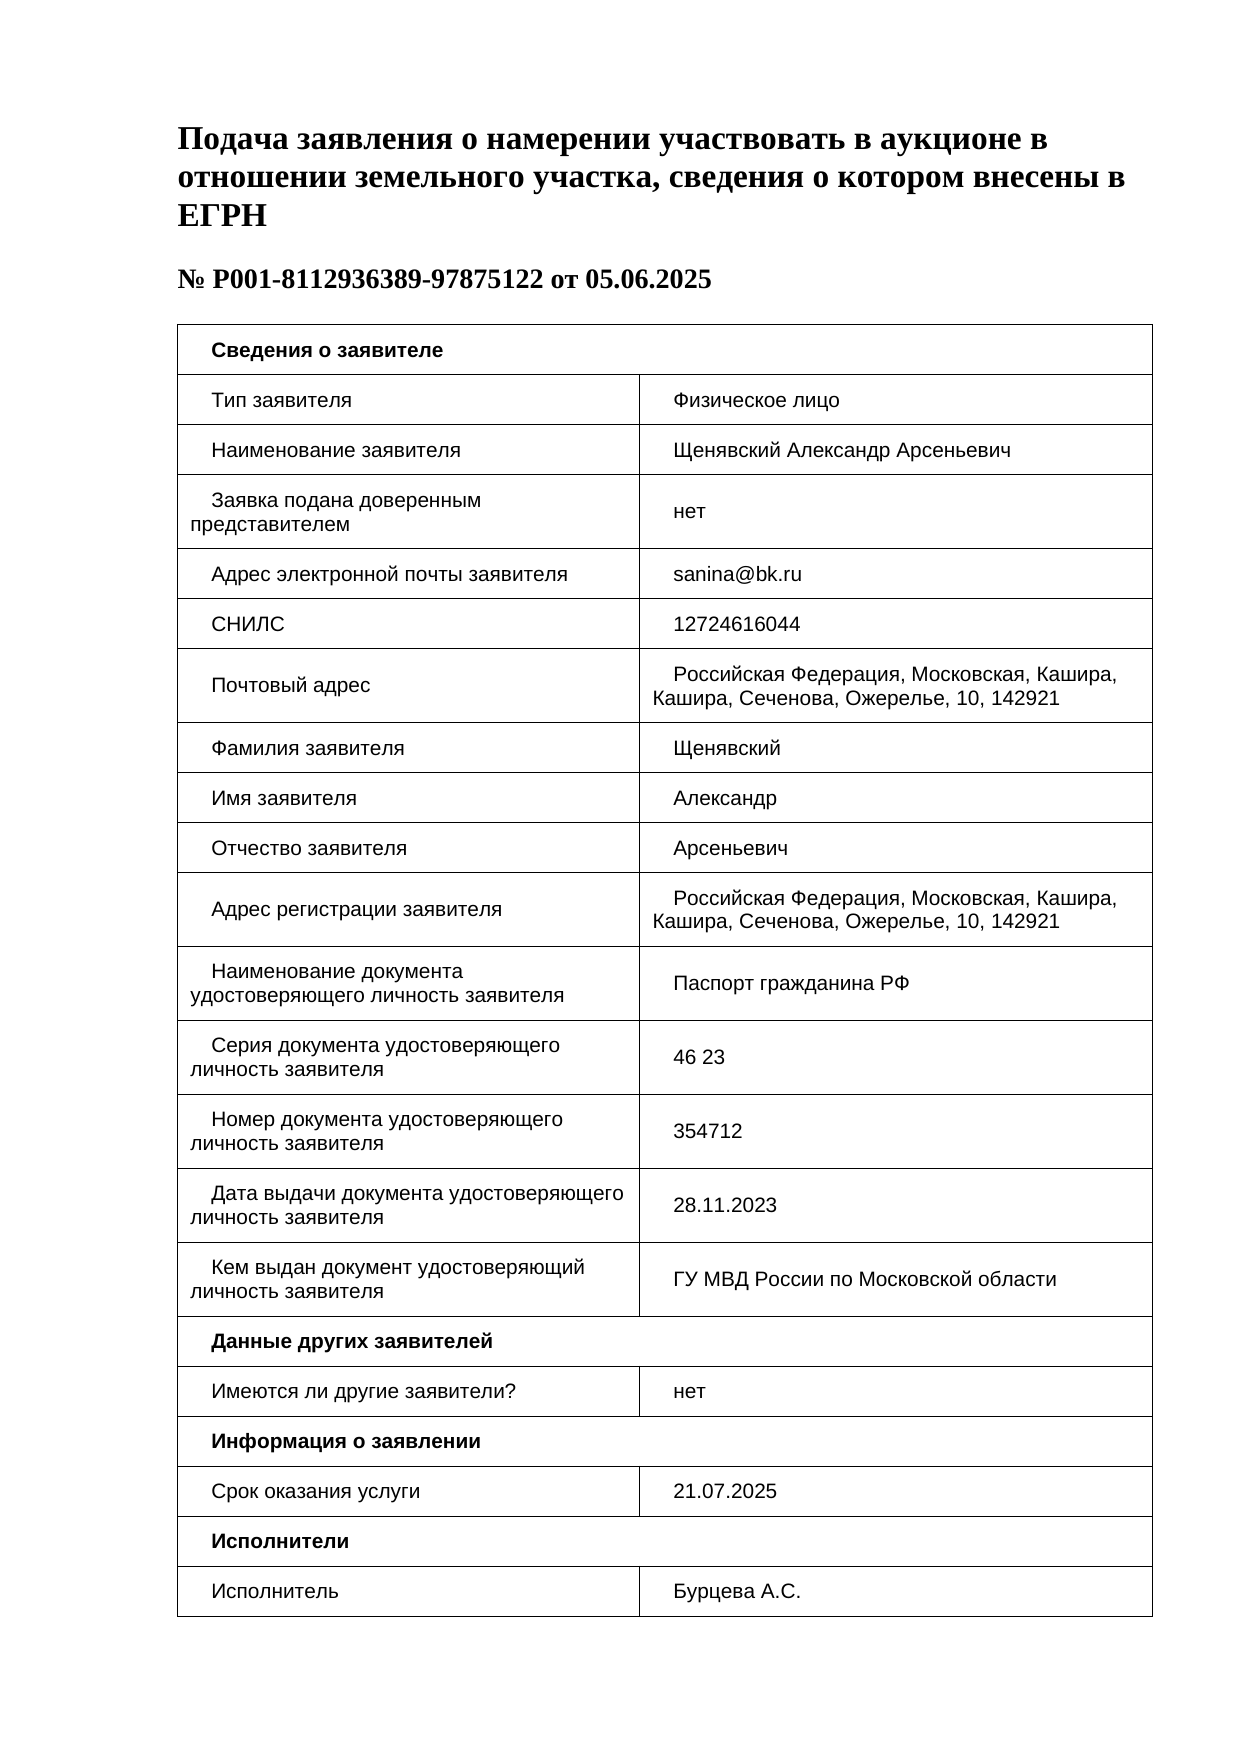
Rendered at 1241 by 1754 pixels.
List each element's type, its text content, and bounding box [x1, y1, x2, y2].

table_cell Физическое лицо [640, 375, 1152, 424]
table_cell Паспорт гражданина РФ [640, 947, 1152, 1020]
table_cell Номер документа удостоверяющего личность заявителя [178, 1095, 639, 1168]
table_cell Кем выдан документ удостоверяющий личность заявителя [178, 1243, 639, 1316]
table_cell Александр [640, 773, 1152, 822]
table_cell Фамилия заявителя [178, 723, 639, 772]
table_cell 46 23 [640, 1021, 1152, 1094]
table_cell Заявка подана доверенным представителем [178, 475, 639, 548]
table_cell ГУ МВД России по Московской области [640, 1243, 1152, 1316]
table_cell Серия документа удостоверяющего личность заявителя [178, 1021, 639, 1094]
table_cell Исполнители [178, 1517, 1152, 1566]
table_cell Тип заявителя [178, 375, 639, 424]
subtitle № P001-8112936389-97875122 от 05.06.2025 [177, 262, 1152, 295]
table_cell Российская Федерация, Московская, Кашира, Кашира, Сеченова, Ожерелье, 10, 142921 [640, 649, 1152, 722]
table_cell Дата выдачи документа удостоверяющего личность заявителя [178, 1169, 639, 1242]
table_cell Бурцева А.С. [640, 1567, 1152, 1616]
table_cell нет [640, 475, 1152, 548]
subtitle Подача заявления о намерении участвовать в аукционе в отношении земельного участка, сведения о котором внесены в ЕГРН [177, 118, 1152, 233]
table_cell 12724616044 [640, 599, 1152, 648]
table_cell Щенявский Александр Арсеньевич [640, 425, 1152, 474]
table_cell Данные других заявителей [178, 1317, 1152, 1366]
table_cell Наименование документа удостоверяющего личность заявителя [178, 947, 639, 1020]
table_cell 28.11.2023 [640, 1169, 1152, 1242]
table_cell Адрес регистрации заявителя [178, 873, 639, 946]
table_cell Наименование заявителя [178, 425, 639, 474]
table_cell Щенявский [640, 723, 1152, 772]
table_cell Отчество заявителя [178, 823, 639, 872]
table_cell Адрес электронной почты заявителя [178, 549, 639, 598]
table_cell Российская Федерация, Московская, Кашира, Кашира, Сеченова, Ожерелье, 10, 142921 [640, 873, 1152, 946]
table_cell sanina@bk.ru [640, 549, 1152, 598]
table_cell 354712 [640, 1095, 1152, 1168]
table_header Сведения о заявителе [178, 325, 1152, 374]
table_cell Имеются ли другие заявители? [178, 1367, 639, 1416]
table_cell Имя заявителя [178, 773, 639, 822]
table_cell Срок оказания услуги [178, 1467, 639, 1516]
table_cell Информация о заявлении [178, 1417, 1152, 1466]
table_cell Арсеньевич [640, 823, 1152, 872]
table_cell Исполнитель [178, 1567, 639, 1616]
table_cell Почтовый адрес [178, 649, 639, 722]
table_cell СНИЛС [178, 599, 639, 648]
table_cell нет [640, 1367, 1152, 1416]
table_cell 21.07.2025 [640, 1467, 1152, 1516]
